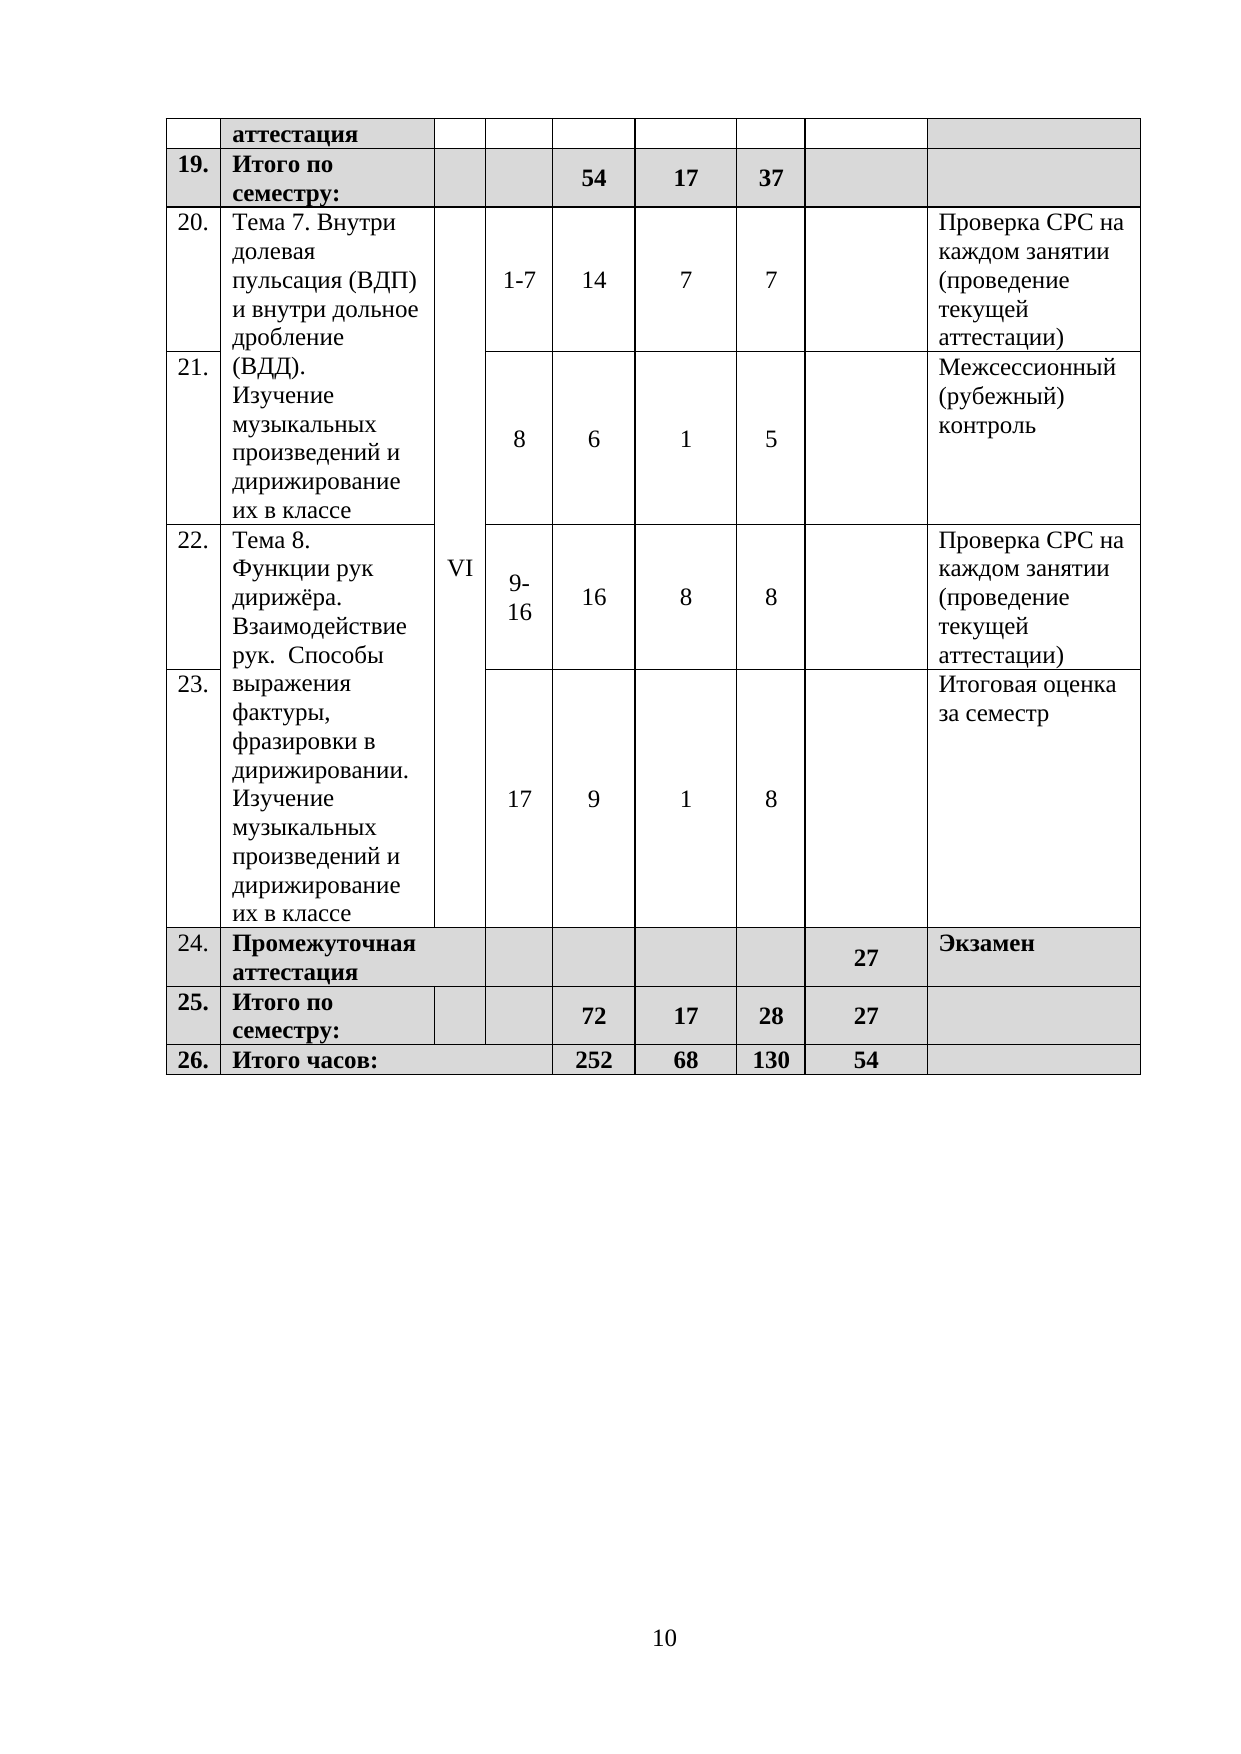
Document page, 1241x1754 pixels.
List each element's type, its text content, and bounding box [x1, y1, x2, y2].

table_cell [486, 928, 552, 986]
table_cell [167, 987, 220, 1044]
table_cell Тема 7. Внутри долевая пульсация (ВДП) и внутри дольное дробление (ВДД). Изучение музыкальных произведений и дирижирование их в классе [221, 208, 434, 524]
table_cell [553, 928, 634, 986]
table_cell 1 [636, 352, 736, 524]
table_cell 17 [486, 670, 552, 927]
table_cell VI [435, 208, 485, 927]
table_cell 8 [636, 525, 736, 668]
table_cell 9 [553, 670, 634, 927]
table_cell Итого по семестру: [221, 149, 434, 206]
table_cell 37 [737, 149, 804, 206]
table_cell 16 [553, 525, 634, 668]
table_cell 72 [553, 987, 634, 1044]
table_cell [737, 928, 804, 986]
table_cell Промежуточная аттестация [221, 928, 485, 986]
table_cell [928, 1045, 1140, 1074]
table_cell [806, 670, 927, 927]
table_cell 9-16 [486, 525, 552, 668]
table_cell [167, 119, 220, 148]
table_cell Проверка СРС на каждом занятии (проведение текущей аттестации) [928, 525, 1140, 668]
table_cell 7 [636, 208, 736, 351]
table_cell Экзамен [928, 928, 1140, 986]
table_cell [928, 987, 1140, 1044]
table_cell [435, 987, 485, 1044]
table_cell 28 [737, 987, 804, 1044]
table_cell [221, 119, 434, 148]
table_cell [167, 525, 220, 668]
table_cell [486, 987, 552, 1044]
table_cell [928, 208, 1140, 351]
table_cell 8 [737, 525, 804, 668]
table_cell [486, 149, 552, 206]
table_cell 14 [553, 208, 634, 351]
table_cell [928, 149, 1140, 206]
table_cell [636, 928, 736, 986]
table_cell 8 [737, 670, 804, 927]
table_cell Итоговая оценка за семестр [928, 670, 1140, 927]
table_cell 7 [737, 208, 804, 351]
table_cell [806, 525, 927, 668]
table_cell 17 [636, 987, 736, 1044]
table_cell Межсессионный (рубежный) контроль [928, 352, 1140, 524]
table_cell 27 [806, 928, 927, 986]
table_cell 252 [553, 1045, 634, 1074]
table_cell 1-7 [486, 208, 552, 351]
table_cell Зачет [928, 119, 1140, 148]
table_cell Итого по семестру: [221, 987, 434, 1044]
table_cell [167, 149, 220, 206]
table_cell [806, 352, 927, 524]
table_cell [167, 670, 220, 927]
table_cell 130 [737, 1045, 804, 1074]
table_cell [435, 149, 485, 206]
table_cell 1 [636, 670, 736, 927]
table_cell [167, 928, 220, 986]
table_cell 6 [553, 352, 634, 524]
table_cell 68 [636, 1045, 736, 1074]
table_cell Итого часов: [221, 1045, 552, 1074]
table_cell [806, 208, 927, 351]
table_cell [806, 149, 927, 206]
table_cell 17 [636, 149, 736, 206]
table_cell 54 [806, 1045, 927, 1074]
table_cell 5 [737, 352, 804, 524]
table_cell [167, 208, 220, 351]
table_cell [167, 352, 220, 524]
table_cell 54 [553, 149, 634, 206]
table_cell 8 [486, 352, 552, 524]
table_cell Тема 8. Функции рук дирижёра. Взаимодействие рук. Способы выражения фактуры, фразировки в дирижировании. Изучение музыкальных произведений и дирижирование их в классе [221, 525, 434, 927]
table_cell [167, 1045, 220, 1074]
table_cell 27 [806, 987, 927, 1044]
